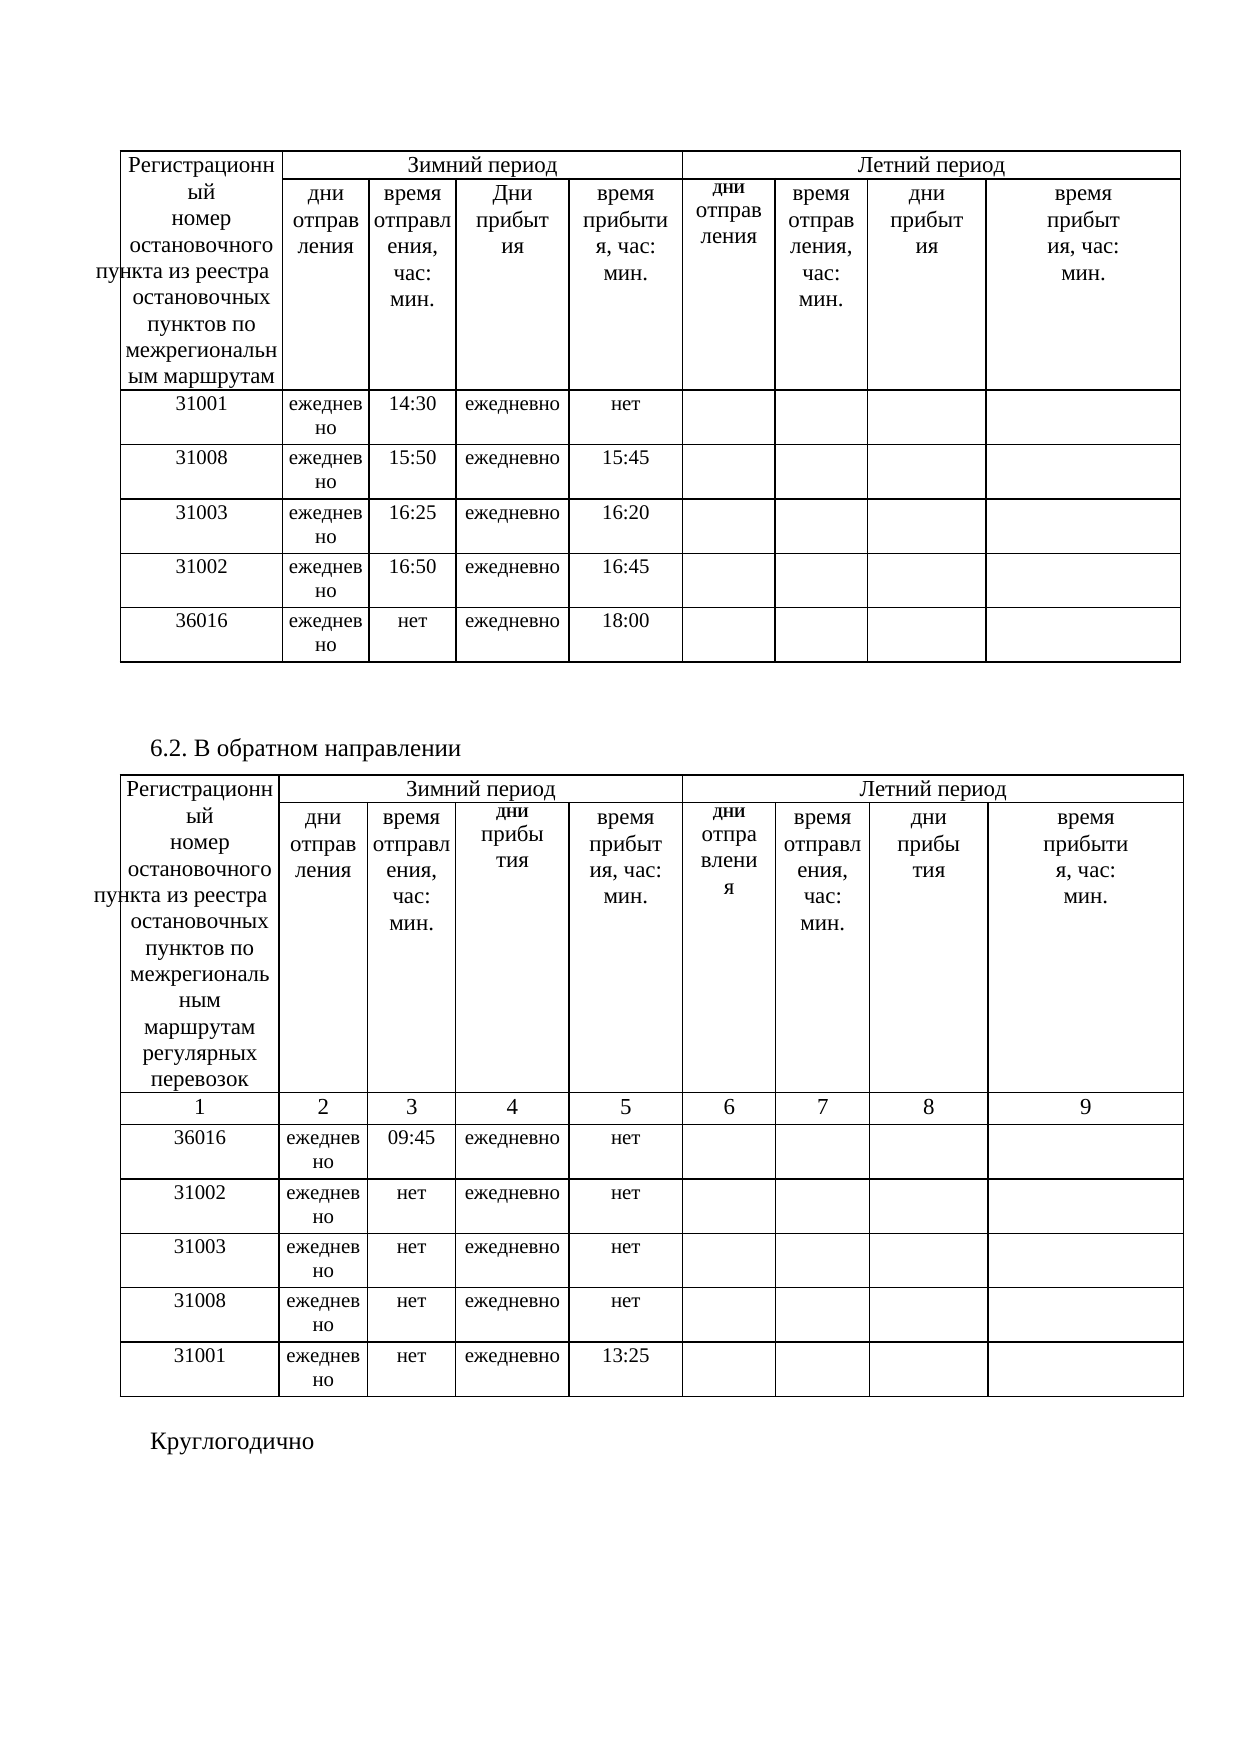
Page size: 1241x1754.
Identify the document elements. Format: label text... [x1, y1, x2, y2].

table_cell дни отправ ления [280, 803, 367, 1092]
table_cell [683, 391, 774, 444]
text Круглогодично [150, 1426, 1090, 1454]
table_cell 31001 [121, 391, 282, 444]
table_header Летний период [683, 152, 1180, 178]
table_cell [683, 1343, 775, 1396]
table_cell 31002 [121, 1180, 278, 1232]
table_cell 16:50 [370, 554, 455, 607]
table_cell [870, 1180, 987, 1232]
table_cell [987, 391, 1180, 444]
table_cell [776, 554, 867, 607]
table_header Зимний период [283, 152, 682, 178]
table_cell дни отправ ления [283, 180, 368, 389]
table_cell [683, 554, 774, 607]
table_cell нет [570, 391, 682, 444]
table_cell 4 [456, 1093, 568, 1124]
table_cell ежедневно [457, 554, 568, 607]
table_cell ежедневно [457, 445, 568, 498]
table_cell 31008 [121, 445, 282, 498]
table_cell [989, 1288, 1183, 1341]
table_cell 31002 [121, 554, 282, 607]
table_cell 9 [989, 1093, 1183, 1124]
table_cell [870, 1125, 987, 1178]
table_header Зимний период [280, 776, 682, 802]
table_cell ежедневно [280, 1234, 367, 1287]
table_cell 15:45 [570, 445, 682, 498]
table_cell ежедневно [280, 1288, 367, 1341]
table_cell нет [368, 1343, 455, 1396]
table_cell 36016 [121, 1125, 278, 1178]
table_cell 5 [570, 1093, 682, 1124]
table_cell нет [370, 608, 455, 661]
table_cell 3 [368, 1093, 455, 1124]
table_cell ежедневно [456, 1180, 568, 1232]
table_cell [987, 608, 1180, 661]
table_cell ежедневно [456, 1125, 568, 1178]
table_cell ежедневно [283, 445, 368, 498]
table_cell ежедневно [283, 608, 368, 661]
table_cell время прибыт ия, час: мин. [570, 803, 682, 1092]
table_cell [683, 445, 774, 498]
table_cell нет [570, 1125, 682, 1178]
table_cell [870, 1343, 987, 1396]
table_cell 6 [683, 1093, 775, 1124]
table_cell время прибыт ия, час: мин. [987, 180, 1180, 389]
table_cell 31003 [121, 1234, 278, 1287]
table_cell [868, 554, 985, 607]
table_cell [776, 500, 867, 552]
table_cell [870, 1288, 987, 1341]
table_cell ежедневно [457, 500, 568, 552]
table_cell [776, 1125, 869, 1178]
table_cell ежедневно [457, 391, 568, 444]
table_cell [989, 1234, 1183, 1287]
table_cell ежедневно [283, 391, 368, 444]
table_cell ежедневно [280, 1125, 367, 1178]
text 6.2. В обратном направлении [150, 733, 1090, 761]
table_cell [683, 1234, 775, 1287]
table_cell [989, 1343, 1183, 1396]
table_cell время прибыти я, час: мин. [989, 803, 1183, 1092]
table_cell [987, 500, 1180, 552]
table_cell [776, 1343, 869, 1396]
table_cell 2 [280, 1093, 367, 1124]
table_cell 1 [121, 1093, 278, 1124]
table_cell ежедневно [283, 500, 368, 552]
table_cell 8 [870, 1093, 987, 1124]
table_cell время отправл ения, час: мин. [776, 803, 869, 1092]
table_cell [683, 608, 774, 661]
table_cell [683, 1180, 775, 1232]
table_cell [776, 1288, 869, 1341]
table_cell 31008 [121, 1288, 278, 1341]
table_cell [776, 608, 867, 661]
table_cell ежедневно [280, 1343, 367, 1396]
table_cell [989, 1125, 1183, 1178]
table_cell 13:25 [570, 1343, 682, 1396]
table_cell 16:20 [570, 500, 682, 552]
table_cell 16:45 [570, 554, 682, 607]
table_cell 14:30 [370, 391, 455, 444]
table_cell нет [570, 1234, 682, 1287]
table_cell нет [368, 1180, 455, 1232]
table_cell нет [368, 1234, 455, 1287]
table_cell 31003 [121, 500, 282, 552]
table_cell [868, 608, 985, 661]
table_cell ежедневно [283, 554, 368, 607]
table_cell нет [570, 1288, 682, 1341]
table_cell [776, 1234, 869, 1287]
table_cell [776, 445, 867, 498]
table_header Летний период [683, 776, 1183, 802]
table_cell время отправл ения, час: мин. [368, 803, 455, 1092]
table_cell ежедневно [456, 1288, 568, 1341]
table_cell ежедневно [457, 608, 568, 661]
table_cell [683, 500, 774, 552]
table_cell время отправ ления, час: мин. [776, 180, 867, 389]
table_cell время прибыти я, час: мин. [570, 180, 682, 389]
table_cell время отправл ения, час: мин. [370, 180, 455, 389]
table_cell [870, 1234, 987, 1287]
table_cell нет [368, 1288, 455, 1341]
table_cell 09:45 [368, 1125, 455, 1178]
table_cell [989, 1180, 1183, 1232]
table_cell 15:50 [370, 445, 455, 498]
table_cell ежедневно [456, 1343, 568, 1396]
table_header Регистрационный номер остановочного пункта из реестра остановочных пунктов по межрегиональным маршрутам регулярных перевозок [121, 776, 278, 1092]
table_cell [776, 1180, 869, 1232]
table_cell [868, 445, 985, 498]
table_cell 7 [776, 1093, 869, 1124]
table_cell [868, 500, 985, 552]
table_cell 16:25 [370, 500, 455, 552]
table_cell ДНИ прибы тия [456, 803, 568, 1092]
table_cell нет [570, 1180, 682, 1232]
table_cell ДНИ отправ ления [683, 180, 774, 389]
table_cell [683, 1125, 775, 1178]
table_cell 18:00 [570, 608, 682, 661]
table_cell [683, 1288, 775, 1341]
table_cell ежедневно [280, 1180, 367, 1232]
table_cell дни прибыт ия [868, 180, 985, 389]
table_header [121, 152, 282, 389]
table_cell 31001 [121, 1343, 278, 1396]
table_cell ежедневно [456, 1234, 568, 1287]
table_cell [987, 445, 1180, 498]
table_cell [776, 391, 867, 444]
table_cell Дни прибыт ия [457, 180, 568, 389]
table_cell ДНИ отпра влени я [683, 803, 775, 1092]
table_cell [868, 391, 985, 444]
table_cell [987, 554, 1180, 607]
table_cell 36016 [121, 608, 282, 661]
table_cell дни прибы тия [870, 803, 987, 1092]
